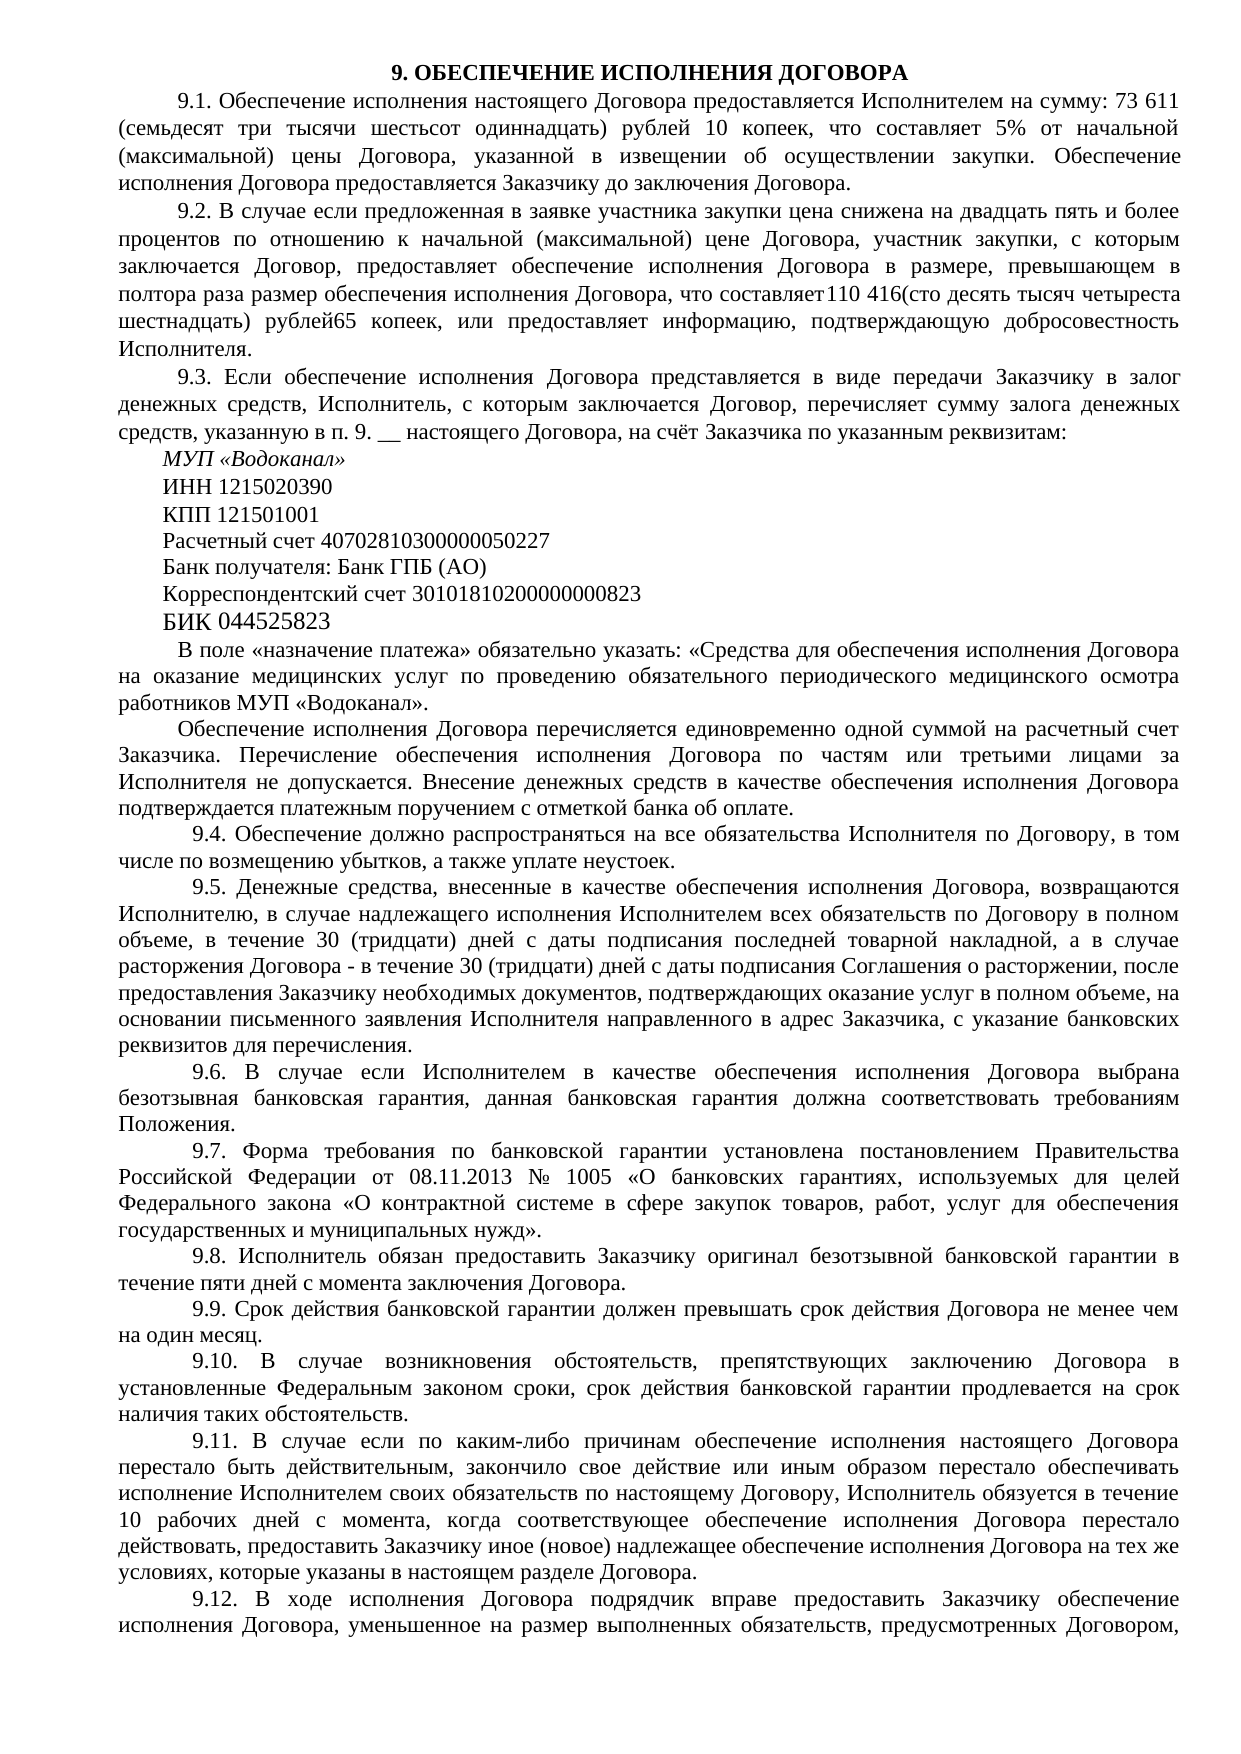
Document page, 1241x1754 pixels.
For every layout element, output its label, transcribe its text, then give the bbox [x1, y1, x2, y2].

text 9.6. В случае если Исполнителем в качестве обеспечения исполнения Договора выбрана безотзывная банковская гарантия, данная банковская гарантия должна соответствовать требованиям Положения. [118, 1058, 1181, 1137]
text 9.3. Если обеспечение исполнения Договора представляется в виде передачи Заказчику в залог денежных средств, Исполнитель, с которым заключается Договор, перечисляет сумму залога денежных средств, указанную в п. 9. __ настоящего Договора, на счёт Заказчика по указанным реквизитам: [118, 361, 1181, 444]
text МУП «Водоканал» [118, 444, 1181, 472]
text 9.2. В случае если предложенная в заявке участника закупки цена снижена на двадцать пять и более процентов по отношению к начальной (максимальной) цене Договора, участник закупки, с которым заключается Договор, предоставляет обеспечение исполнения Договора в размере, превышающем в полтора раза размер обеспечения исполнения Договора, что составляет110 416(сто десять тысяч четыреста шестнадцать) рублей65 копеек, или предоставляет информацию, подтверждающую добросовестность Исполнителя. [118, 196, 1181, 361]
text 9.8. Исполнитель обязан предоставить Заказчику оригинал безотзывной банковской гарантии в течение пяти дней с момента заключения Договора. [118, 1242, 1181, 1295]
text Обеспечение исполнения Договора перечисляется единовременно одной суммой на расчетный счет Заказчика. Перечисление обеспечения исполнения Договора по частям или третьими лицами за Исполнителя не допускается. Внесение денежных средств в качестве обеспечения исполнения Договора подтверждается платежным поручением с отметкой банка об оплате. [118, 715, 1181, 821]
text Расчетный счет 40702810300000050227 [118, 527, 1181, 553]
text ИНН 1215020390 [118, 472, 1181, 499]
text 9.5. Денежные средства, внесенные в качестве обеспечения исполнения Договора, возвращаются Исполнителю, в случае надлежащего исполнения Исполнителем всех обязательств по Договору в полном объеме, в течение 30 (тридцати) дней с даты подписания последней товарной накладной, а в случае расторжения Договора - в течение 30 (тридцати) дней с даты подписания Соглашения о расторжении, после предоставления Заказчику необходимых документов, подтверждающих оказание услуг в полном объеме, на основании письменного заявления Исполнителя направленного в адрес Заказчика, с указание банковских реквизитов для перечисления. [118, 873, 1181, 1058]
text КПП 121501001 [118, 499, 1181, 527]
text 9.1. Обеспечение исполнения настоящего Договора предоставляется Исполнителем на сумму: 73 611 (семьдесят три тысячи шестьсот одиннадцать) рублей 10 копеек, что составляет 5% от начальной (максимальной) цены Договора, указанной в извещении об осуществлении закупки. Обеспечение исполнения Договора предоставляется Заказчику до заключения Договора. [118, 85, 1181, 196]
text 9.11. В случае если по каким-либо причинам обеспечение исполнения настоящего Договора перестало быть действительным, закончило свое действие или иным образом перестало обеспечивать исполнение Исполнителем своих обязательств по настоящему Договору, Исполнитель обязуется в течение 10 рабочих дней с момента, когда соответствующее обеспечение исполнения Договора перестало действовать, предоставить Заказчику иное (новое) надлежащее обеспечение исполнения Договора на тех же условиях, которые указаны в настоящем разделе Договора. [118, 1427, 1181, 1585]
text 9.4. Обеспечение должно распространяться на все обязательства Исполнителя по Договору, в том числе по возмещению убытков, а также уплате неустоек. [118, 821, 1181, 873]
text 9.7. Форма требования по банковской гарантии установлена постановлением Правительства Российской Федерации от 08.11.2013 № 1005 «О банковских гарантиях, используемых для целей Федерального закона «О контрактной системе в сфере закупок товаров, работ, услуг для обеспечения государственных и муниципальных нужд». [118, 1137, 1181, 1242]
text 9.10. В случае возникновения обстоятельств, препятствующих заключению Договора в установленные Федеральным законом сроки, срок действия банковской гарантии продлевается на срок наличия таких обстоятельств. [118, 1348, 1181, 1427]
text Корреспондентский счет 30101810200000000823 [118, 580, 1181, 606]
text 9. ОБЕСПЕЧЕНИЕ ИСПОЛНЕНИЯ ДОГОВОРА [118, 59, 1181, 85]
text В поле «назначение платежа» обязательно указать: «Средства для обеспечения исполнения Договора на оказание медицинских услуг по проведению обязательного периодического медицинского осмотра работников МУП «Водоканал». [118, 636, 1181, 715]
text 9.9. Срок действия банковской гарантии должен превышать срок действия Договора не менее чем на один месяц. [118, 1295, 1181, 1348]
text Банк получателя: Банк ГПБ (АО) [118, 553, 1181, 580]
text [118, 1585, 1181, 1637]
text БИК 044525823 [118, 606, 1181, 636]
